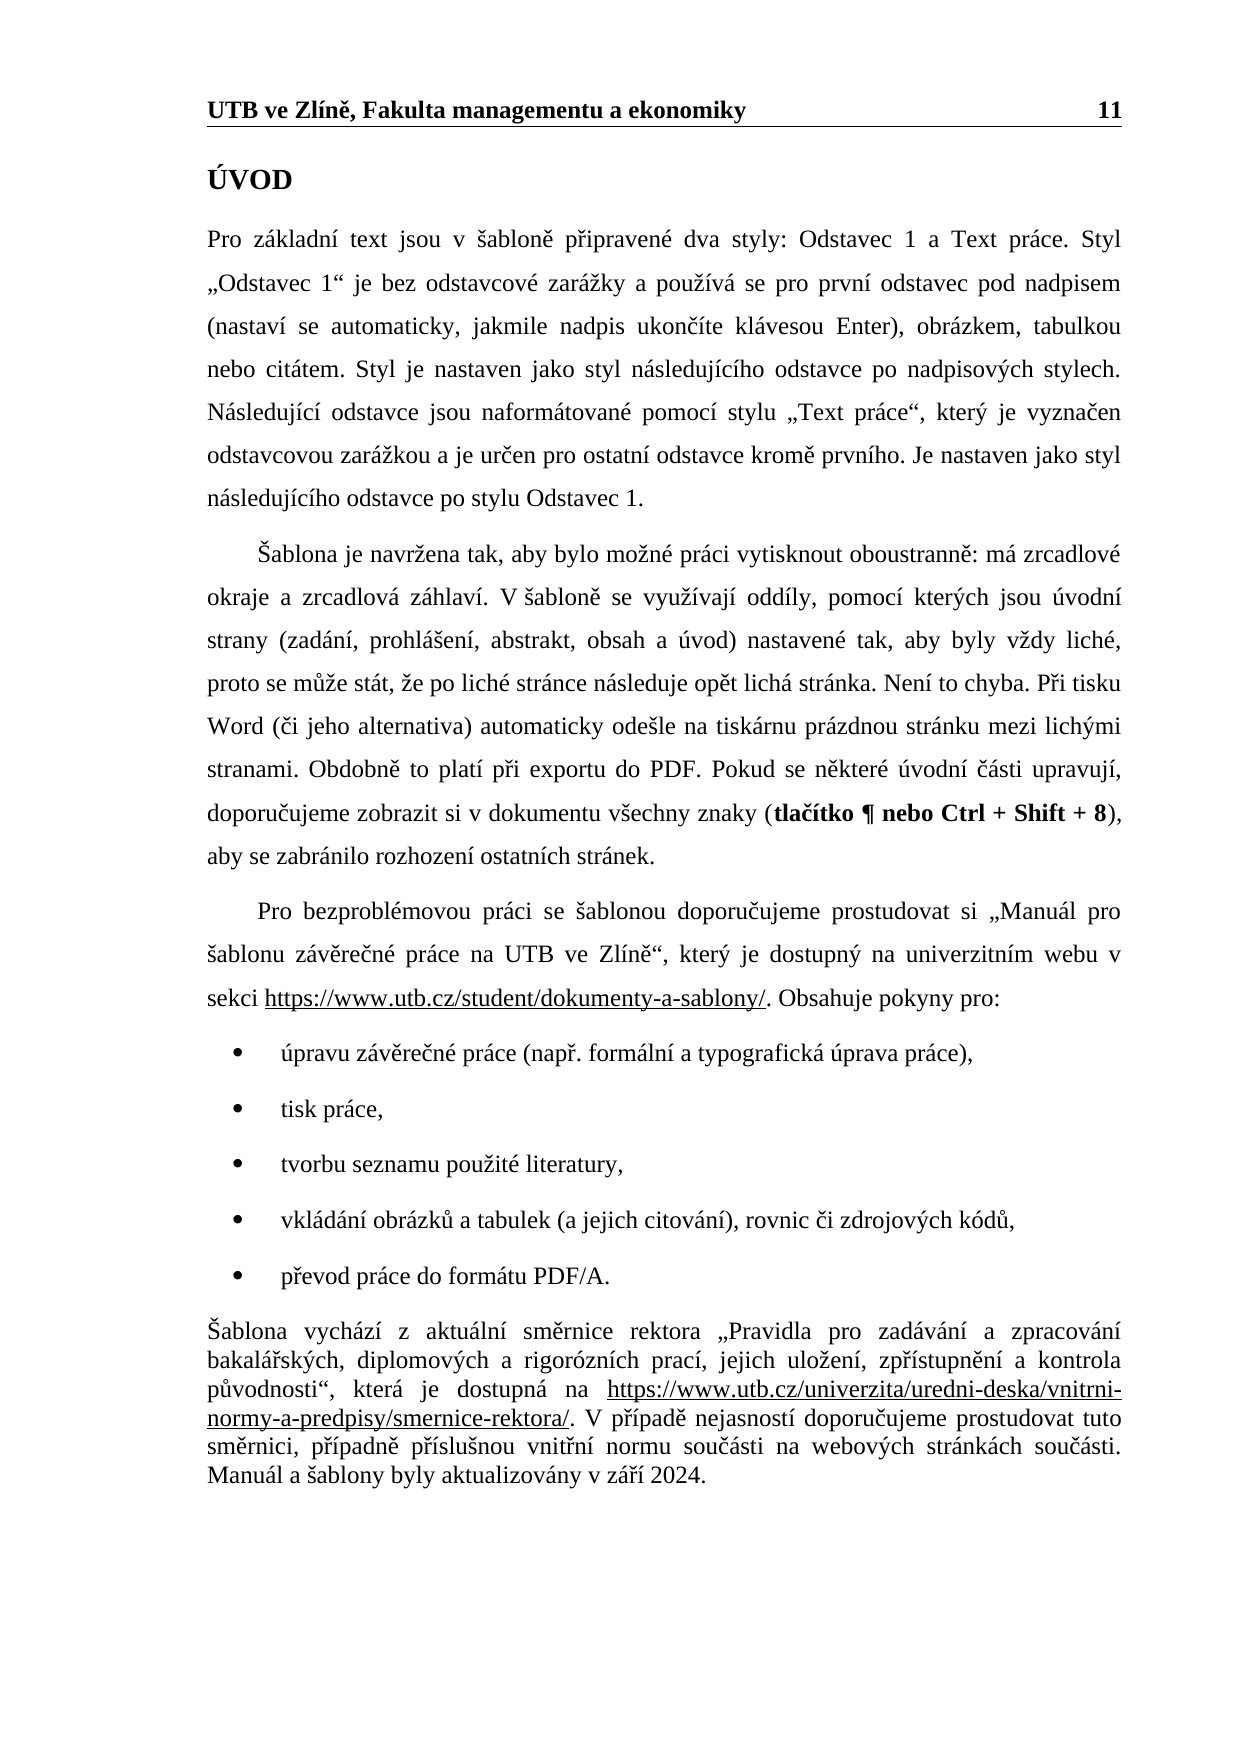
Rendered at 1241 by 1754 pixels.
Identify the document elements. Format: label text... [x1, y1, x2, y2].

list tvorbu seznamu použité literatury, [233, 1149, 1122, 1178]
list vkládání obrázků a tabulek (a jejich citování), rovnic či zdrojových kódů, [233, 1205, 1122, 1234]
text Šablona je navržena tak, aby bylo možné práci vytisknout oboustranně: má zrcadlové okraje a zrcadlová záhlaví. V šabloně se využívají oddíly, pomocí kterých jsou úvodní strany (zadání, prohlášení, abstrakt, obsah a úvod) nastavené tak, aby byly vždy liché, proto se může stát, že po liché stránce následuje opět lichá stránka. Není to chyba. Při tisku Word (či jeho alternativa) automaticky odešle na tiskárnu prázdnou stránku mezi lichými stranami. Obdobně to platí při exportu do PDF. Pokud se některé úvodní části upravují, doporučujeme zobrazit si v dokumentu všechny znaky (tlačítko ¶ nebo Ctrl + Shift + 8), aby se zabránilo rozhození ostatních stránek. [207, 539, 1122, 869]
text Pro základní text jsou v šabloně připravené dva styly: Odstavec 1 a Text práce. Styl „Odstavec 1“ je bez odstavcové zarážky a používá se pro první odstavec pod nadpisem (nastaví se automaticky, jakmile nadpis ukončíte klávesou Enter), obrázkem, tabulkou nebo citátem. Styl je nastaven jako styl následujícího odstavce po nadpisových stylech. Následující odstavce jsou naformátované pomocí stylu „Text práce“, který je vyznačen odstavcovou zarážkou a je určen pro ostatní odstavce kromě prvního. Je nastaven jako styl následujícího odstavce po stylu Odstavec 1. [207, 224, 1122, 512]
list úpravu závěrečné práce (např. formální a typografická úprava práce), [233, 1038, 1122, 1067]
list převod práce do formátu PDF/A. [233, 1261, 1122, 1289]
text Úvod [207, 162, 1122, 195]
text Šablona vychází z aktuální směrnice rektora „Pravidla pro zadávání a zpracování bakalářských, diplomových a rigorózních prací, jejich uložení, zpřístupnění a kontrola původnosti“, která je dostupná na https://www.utb.cz/univerzita/uredni-deska/vnitrni-normy-a-predpisy/smernice-rektora/. V případě nejasností doporučujeme prostudovat tuto směrnici, případně příslušnou vnitřní normu součásti na webových stránkách součásti. Manuál a šablony byly aktualizovány v září 2024. [207, 1316, 1122, 1489]
text Pro bezproblémovou práci se šablonou doporučujeme prostudovat si „Manuál pro šablonu závěrečné práce na UTB ve Zlíně“, který je dostupný na univerzitním webu v sekci https://www.utb.cz/student/dokumenty-a-sablony/. Obsahuje pokyny pro: [207, 896, 1122, 1011]
list tisk práce, [233, 1094, 1122, 1123]
